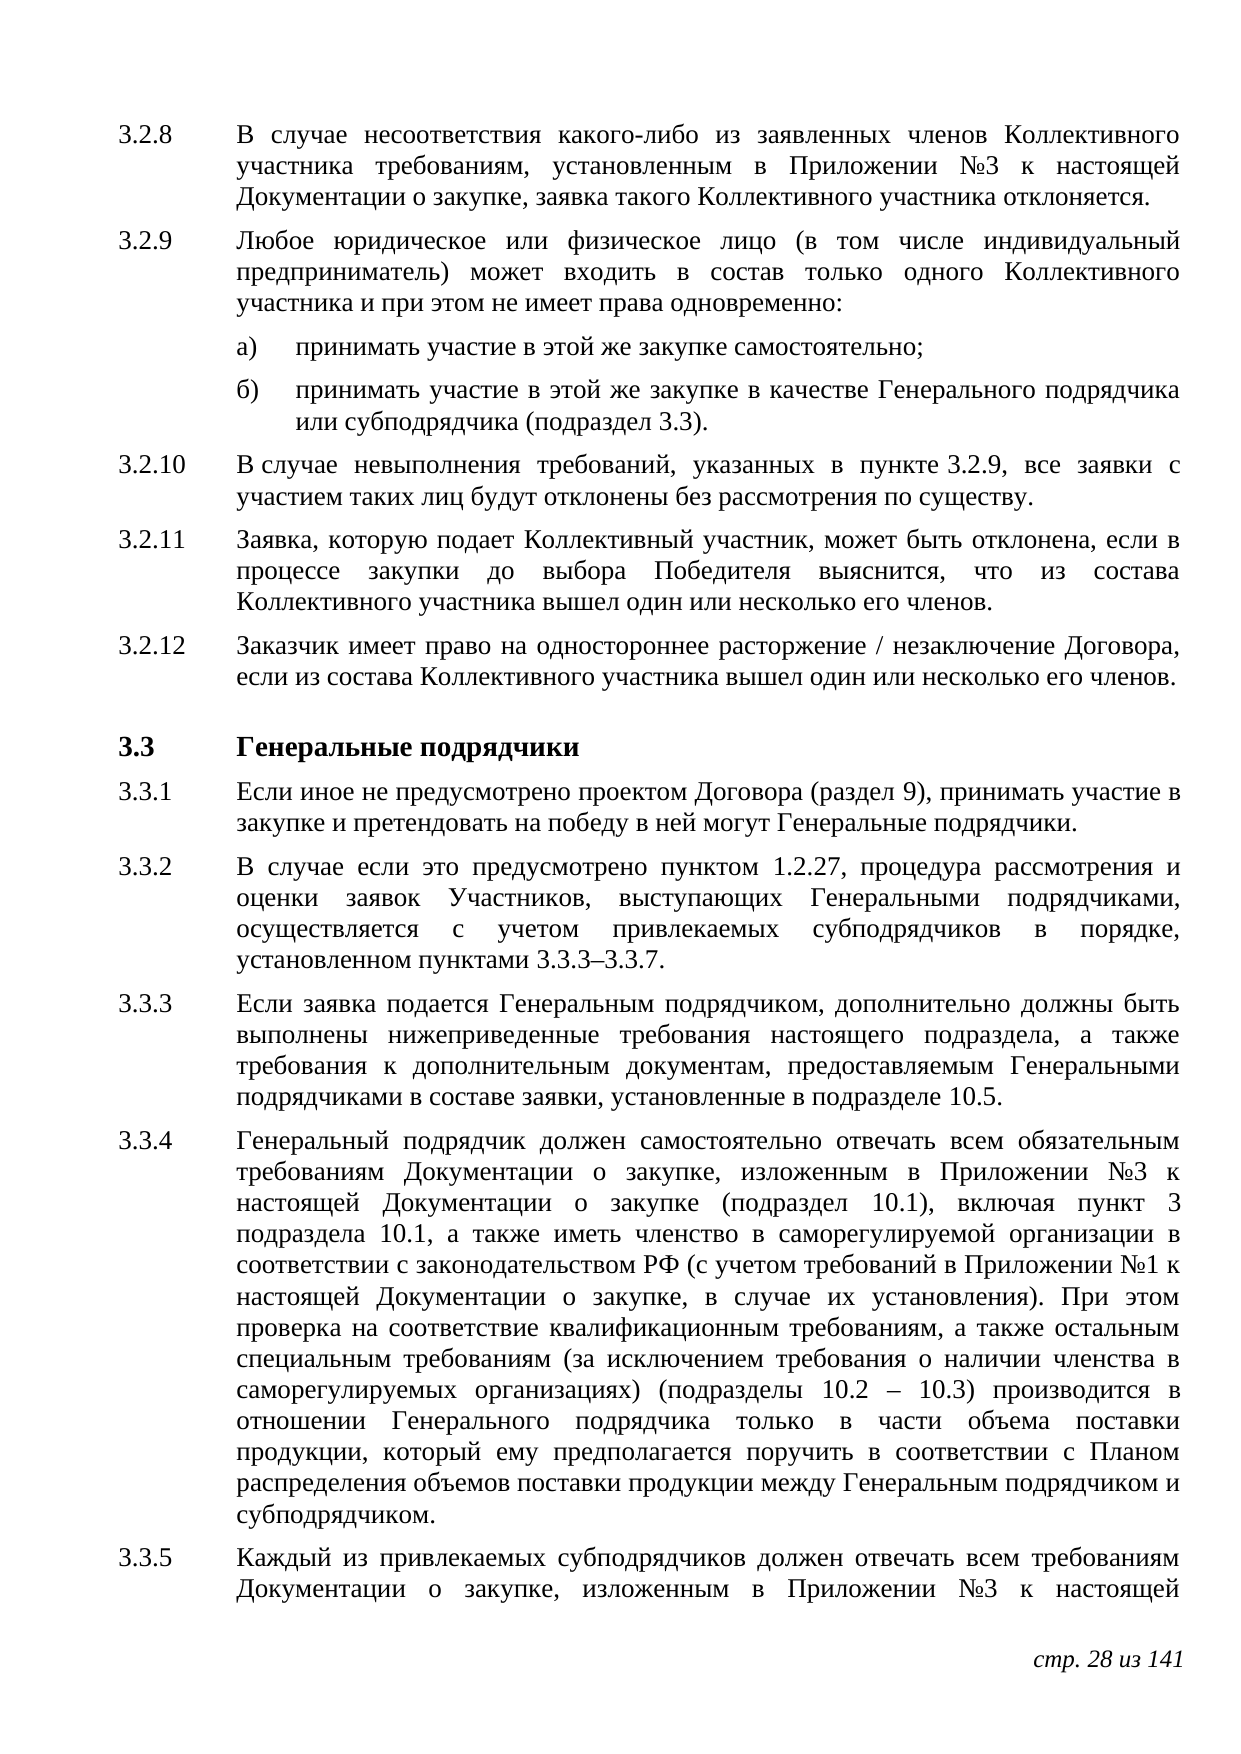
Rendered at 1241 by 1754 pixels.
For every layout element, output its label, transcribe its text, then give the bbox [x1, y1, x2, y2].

text Генеральный подрядчик должен самостоятельно отвечать всем обязательным требованиям Документации о закупке, изложенным в Приложении №3 к настоящей Документации о закупке (подраздел 10.1), включая пункт 3 подраздела 10.1, а также иметь членство в саморегулируемой организации в соответствии с законодательством РФ (с учетом требований в Приложении №1 к настоящей Документации о закупке, в случае их установления). При этом проверка на соответствие квалификационным требованиям, а также остальным специальным требованиям (за исключением требования о наличии членства в саморегулируемых организациях) (подразделы 10.2 – 10.3) производится в отношении Генерального подрядчика только в части объема поставки продукции, который ему предполагается поручить в соответствии с Планом распределения объемов поставки продукции между Генеральным подрядчиком и субподрядчиком. [118, 1124, 1181, 1529]
text В случае невыполнения требований, указанных в пункте 3.2.9, все заявки с участием таких лиц будут отклонены без рассмотрения по существу. [118, 448, 1181, 511]
text Заявка, которую подает Коллективный участник, может быть отклонена, если в процессе закупки до выбора Победителя выяснится, что из состава Коллективного участника вышел один или несколько его членов. [118, 523, 1181, 617]
text принимать участие в этой же закупке в качестве Генерального подрядчика или субподрядчика (подраздел 3.3). [236, 374, 1181, 436]
text Любое юридическое или физическое лицо (в том числе индивидуальный предприниматель) может входить в состав только одного Коллективного участника и при этом не имеет права одновременно: [118, 224, 1181, 317]
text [118, 1541, 1181, 1604]
text Если иное не предусмотрено проектом Договора (раздел 9), принимать участие в закупке и претендовать на победу в ней могут Генеральные подрядчики. [118, 775, 1181, 837]
text В случае несоответствия какого-либо из заявленных членов Коллективного участника требованиям, установленным в Приложении №3 к настоящей Документации о закупке, заявка такого Коллективного участника отклоняется. [118, 118, 1181, 212]
text В случае если это предусмотрено пунктом 1.2.27, процедура рассмотрения и оценки заявок Участников, выступающих Генеральными подрядчиками, осуществляется с учетом привлекаемых субподрядчиков в порядке, установленном пунктами 3.3.3–3.3.7. [118, 850, 1181, 974]
text принимать участие в этой же закупке самостоятельно; [236, 330, 1181, 361]
text Заказчик имеет право на одностороннее расторжение / незаключение Договора, если из состава Коллективного участника вышел один или несколько его членов. [118, 629, 1181, 691]
subtitle Генеральные подрядчики [118, 729, 1181, 762]
text Если заявка подается Генеральным подрядчиком, дополнительно должны быть выполнены нижеприведенные требования настоящего подраздела, а также требования к дополнительным документам, предоставляемым Генеральными подрядчиками в составе заявки, установленные в подразделе 10.5. [118, 987, 1181, 1111]
